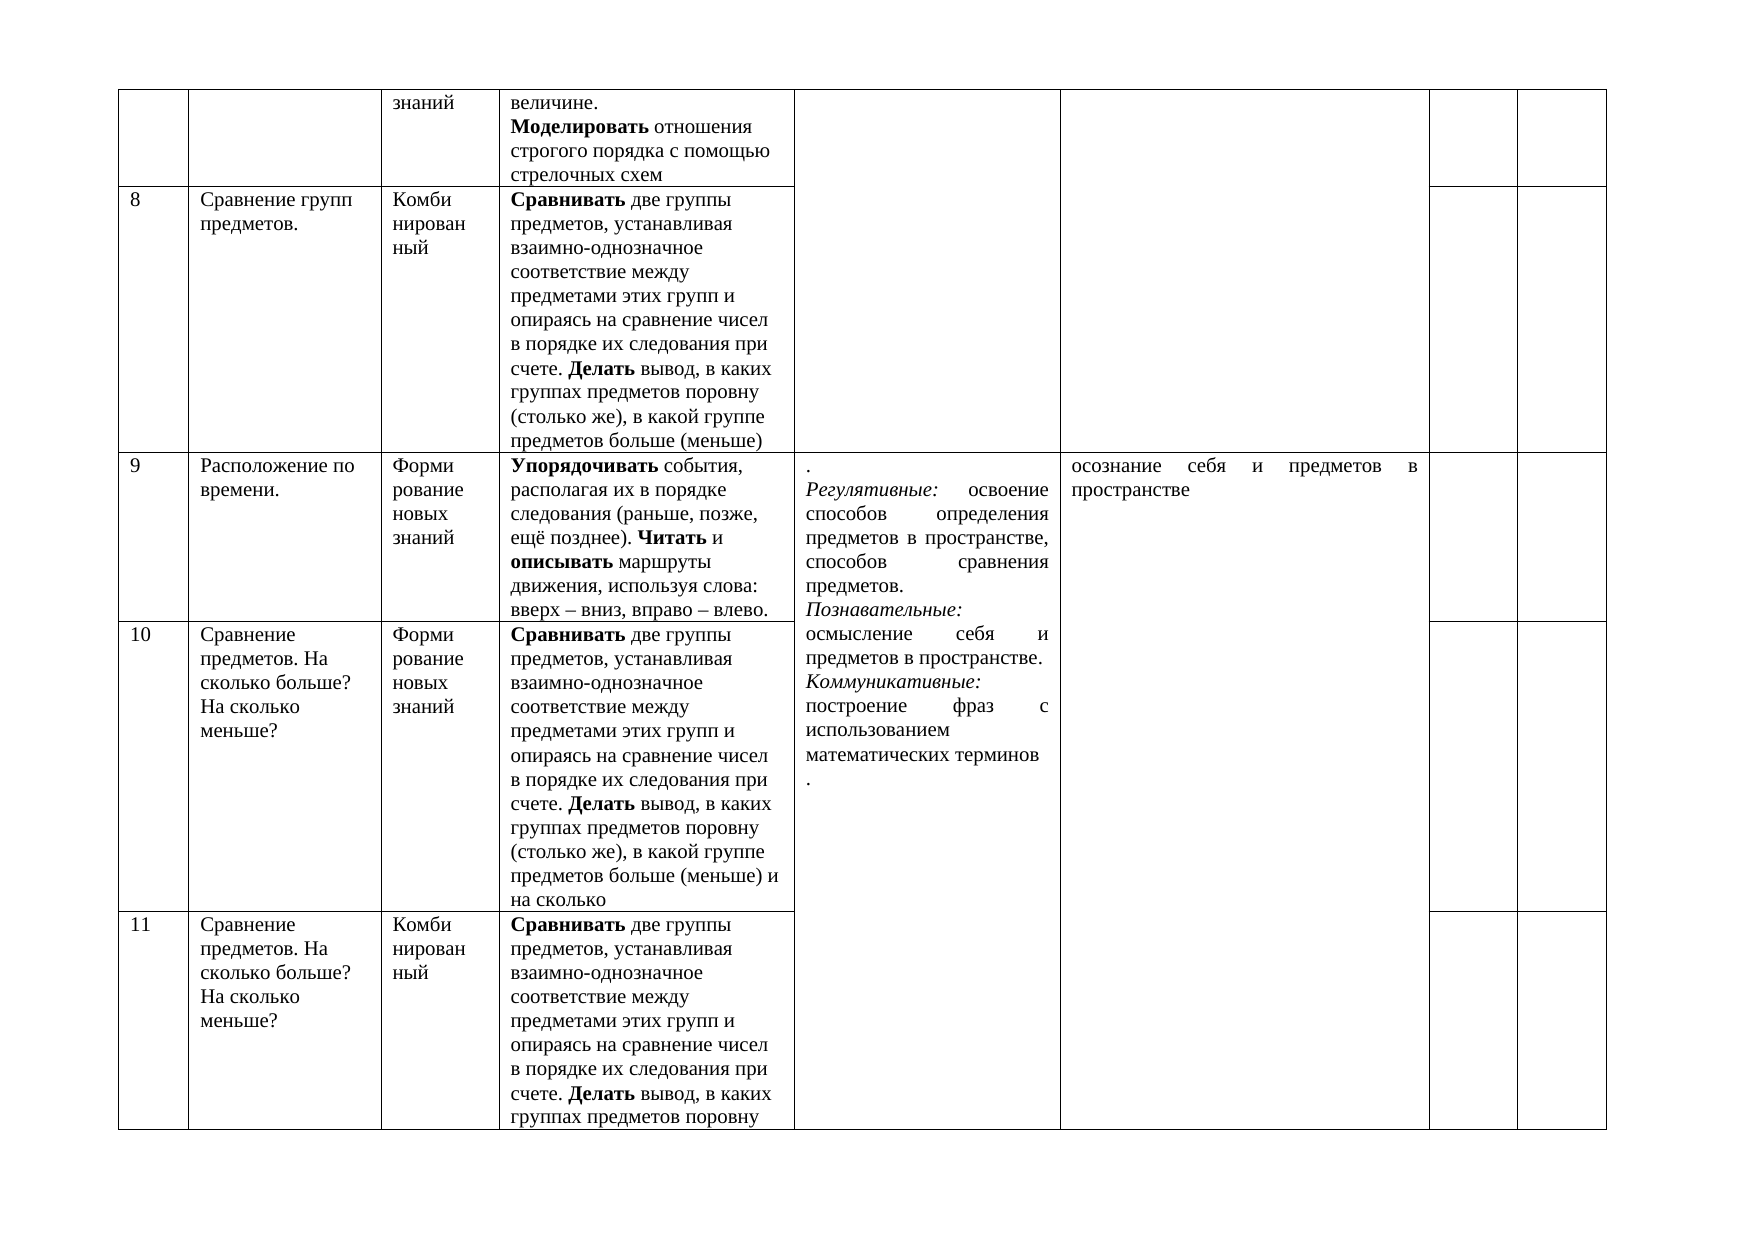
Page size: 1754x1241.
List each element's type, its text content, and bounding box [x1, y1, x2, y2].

table_cell [1518, 90, 1606, 186]
table_cell Форми рование новых знаний [382, 622, 499, 911]
table_cell 11 [119, 912, 188, 1128]
table_cell 9 [119, 453, 188, 621]
table_cell осознание себя и предметов в пространстве [1061, 453, 1429, 1128]
table_cell . Регулятивные: освоение способов определения предметов в пространстве, способов сравнения предметов. Познавательные: осмысление себя и предметов в пространстве. Коммуникативные: построение фраз с использованием математических терминов . [795, 453, 1060, 1128]
table_cell [1518, 622, 1606, 911]
table_cell Комби нирован ный [382, 187, 499, 452]
table_cell Упорядочивать события, располагая их в порядке следования (раньше, позже, ещё позднее). Читать и описывать маршруты движения, используя слова: вверх – вниз, вправо – влево. [500, 453, 794, 621]
table_cell [1518, 187, 1606, 452]
table_cell [1430, 90, 1517, 186]
table_cell Сравнение предметов. На сколько больше? На сколько меньше? [189, 622, 381, 911]
table_cell [1430, 187, 1517, 452]
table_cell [189, 912, 381, 1128]
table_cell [500, 90, 794, 186]
table_cell [1430, 622, 1517, 911]
table_cell [1518, 453, 1606, 621]
table_cell [1430, 912, 1517, 1128]
table_cell 10 [119, 622, 188, 911]
table_cell Сравнение групп предметов. [189, 187, 381, 452]
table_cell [500, 912, 794, 1128]
table_cell 7 [119, 90, 188, 186]
table_cell Расположение по времени. [189, 453, 381, 621]
table_cell [1430, 453, 1517, 621]
table_cell Сравнивать две группы предметов, устанавливая взаимно-однозначное соответствие между предметами этих групп и опираясь на сравнение чисел в порядке их следования при счете. Делать вывод, в каких группах предметов поровну (столько же), в какой группе предметов больше (меньше) [500, 187, 794, 452]
table_cell [1518, 912, 1606, 1128]
table_cell Комби нирован ный [382, 912, 499, 1128]
table_cell Форми рование новых знаний [382, 453, 499, 621]
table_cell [189, 90, 381, 186]
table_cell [382, 90, 499, 186]
table_cell 8 [119, 187, 188, 452]
